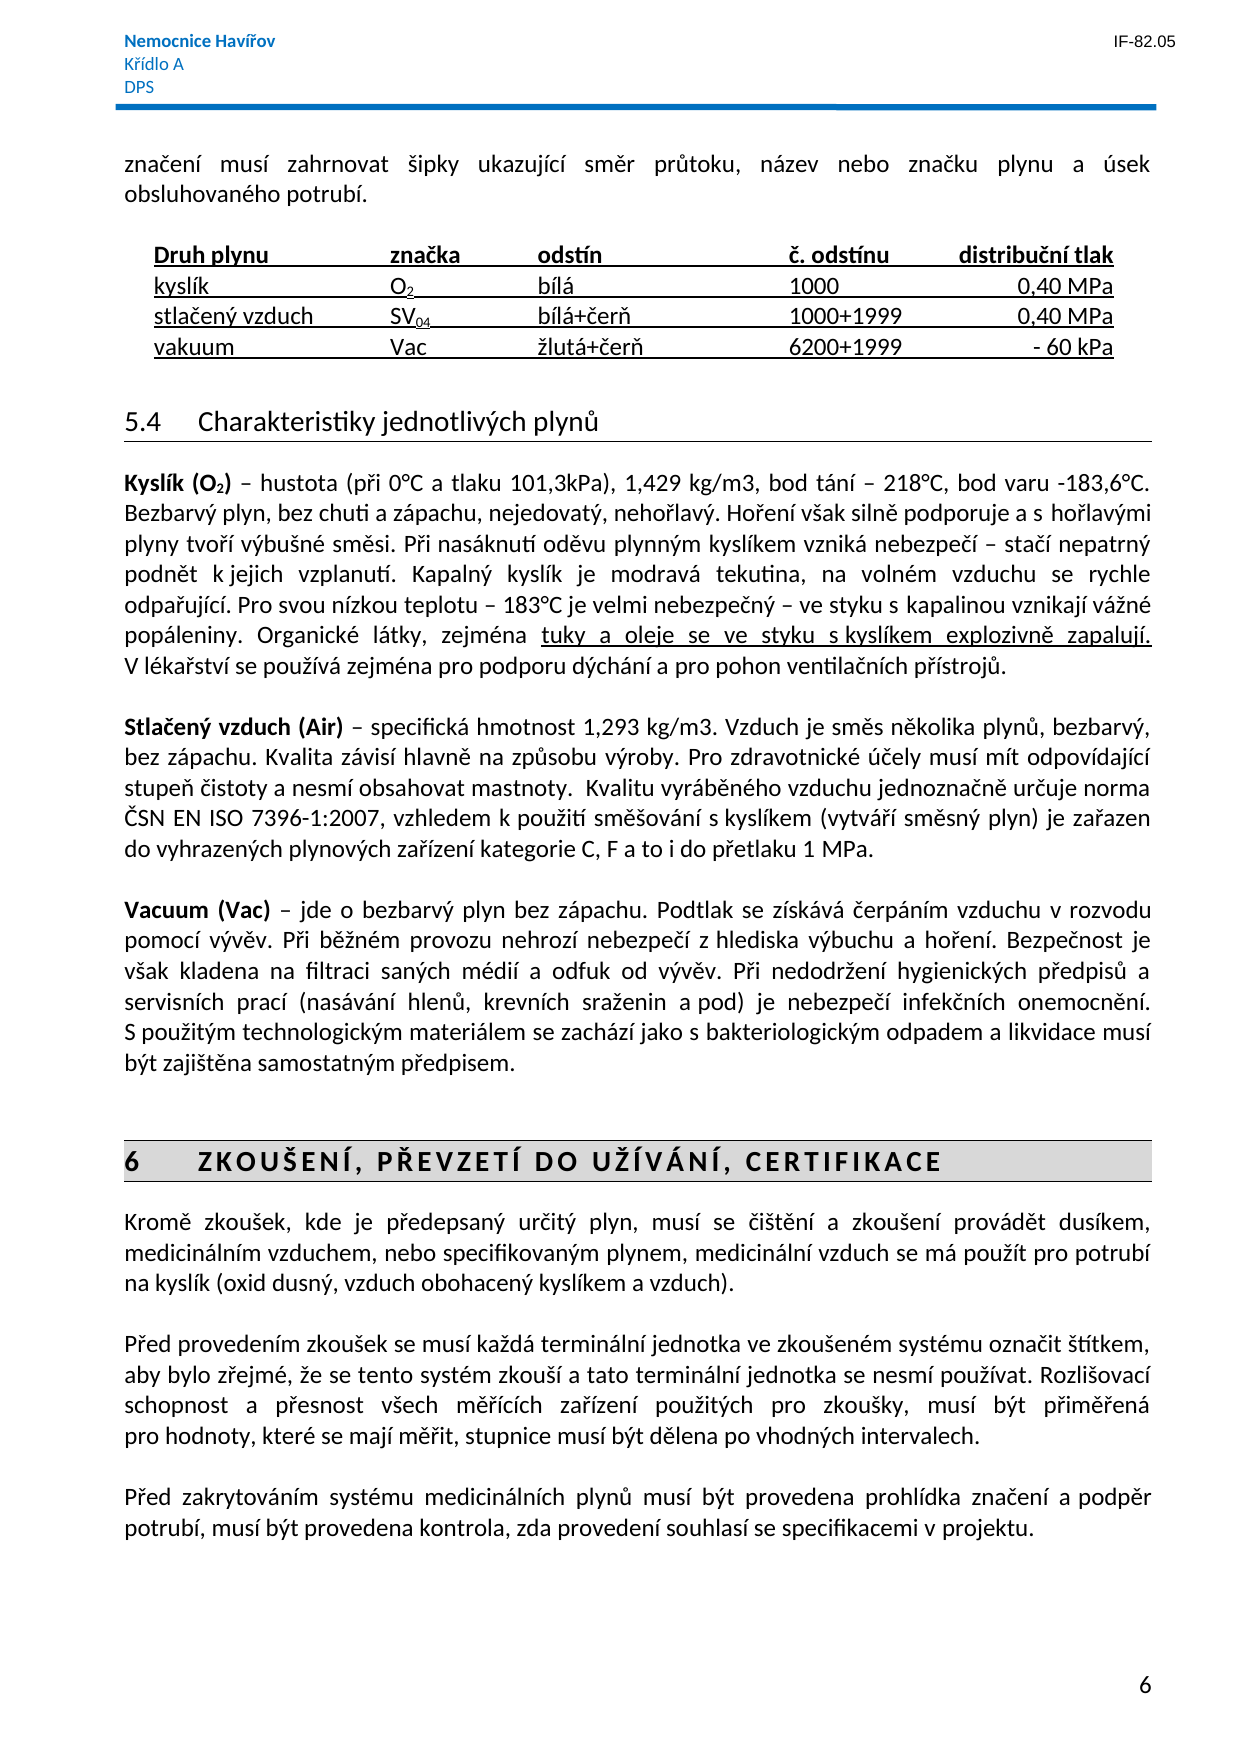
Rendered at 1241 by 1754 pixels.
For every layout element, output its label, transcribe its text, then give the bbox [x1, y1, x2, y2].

text Před provedením zkoušek se musí každá terminální jednotka ve zkoušeném systému označit štítkem, aby bylo zřejmé, že se tento systém zkouší a tato terminální jednotka se nesmí používat. Rozlišovací schopnost a přesnost všech měřících zařízení použitých pro zkoušky, musí být přiměřená pro hodnoty, které se mají měřit, stupnice musí být dělena po vhodných intervalech. [124, 1329, 1152, 1451]
text stlačený vzduch SV04 bílá+čerň 1000+1999 0,40 MPa [124, 300, 1152, 331]
text kyslík O2 bílá 1000 0,40 MPa [124, 270, 1152, 300]
text Stlačený vzduch (Air) – specifická hmotnost 1,293 kg/m3. Vzduch je směs několika plynů, bezbarvý, bez zápachu. Kvalita závisí hlavně na způsobu výroby. Pro zdravotnické účely musí mít odpovídající stupeň čistoty a nesmí obsahovat mastnoty. Kvalitu vyráběného vzduchu jednoznačně určuje norma ČSN EN ISO 7396-1:2007, vzhledem k použití směšování s kyslíkem (vytváří směsný plyn) je zařazen do vyhrazených plynových zařízení kategorie C, F a to i do přetlaku 1 MPa. [124, 711, 1152, 863]
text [124, 148, 1152, 209]
text Druh plynu značka odstín č. odstínu distribuční tlak [124, 239, 1152, 270]
text vakuum Vac žlutá+čerň 6200+1999 - 60 kPa [124, 331, 1152, 361]
text Kromě zkoušek, kde je předepsaný určitý plyn, musí se čištění a zkoušení provádět dusíkem, medicinálním vzduchem, nebo specifikovaným plynem, medicinální vzduch se má použít pro potrubí na kyslík (oxid dusný, vzduch obohacený kyslíkem a vzduch). [124, 1207, 1152, 1298]
text Před zakrytováním systému medicinálních plynů musí být provedena prohlídka značení a podpěr potrubí, musí být provedena kontrola, zda provedení souhlasí se specifikacemi v projektu. [124, 1481, 1152, 1542]
subtitle Charakteristiky jednotlivých plynů [124, 403, 1152, 441]
text Kyslík (O2) – hustota (při a tlaku 101,3kPa), 1,429 kg/m3, bod tání – 218°C, bod varu -183,6°C. Bezbarvý plyn, bez chuti a zápachu, nejedovatý, nehořlavý. Hoření však silně podporuje a s hořlavými plyny tvoří výbušné směsi. Při nasáknutí oděvu plynným kyslíkem vzniká nebezpečí – stačí nepatrný podnět k jejich vzplanutí. Kapalný kyslík je modravá tekutina, na volném vzduchu se rychle odpařující. Pro svou nízkou teplotu – 183°C je velmi nebezpečný – ve styku s kapalinou vznikají vážné popáleniny. Organické látky, zejména tuky a oleje se ve styku s kyslíkem explozivně zapalují. V lékařství se používá zejména pro podporu dýchání a pro pohon ventilačních přístrojů. [124, 467, 1152, 680]
subtitle Zkoušení, převzetí do užívání, certifikace [124, 1141, 1152, 1181]
text Vacuum (Vac) – jde o bezbarvý plyn bez zápachu. Podtlak se získává čerpáním vzduchu v rozvodu pomocí vývěv. Při běžném provozu nehrozí nebezpečí z hlediska výbuchu a hoření. Bezpečnost je však kladena na filtraci saných médií a odfuk od vývěv. Při nedodržení hygienických předpisů a servisních prací (nasávání hlenů, krevních sraženin a pod) je nebezpečí infekčních onemocnění. S použitým technologickým materiálem se zachází jako s bakteriologickým odpadem a likvidace musí být zajištěna samostatným předpisem. [124, 894, 1152, 1077]
